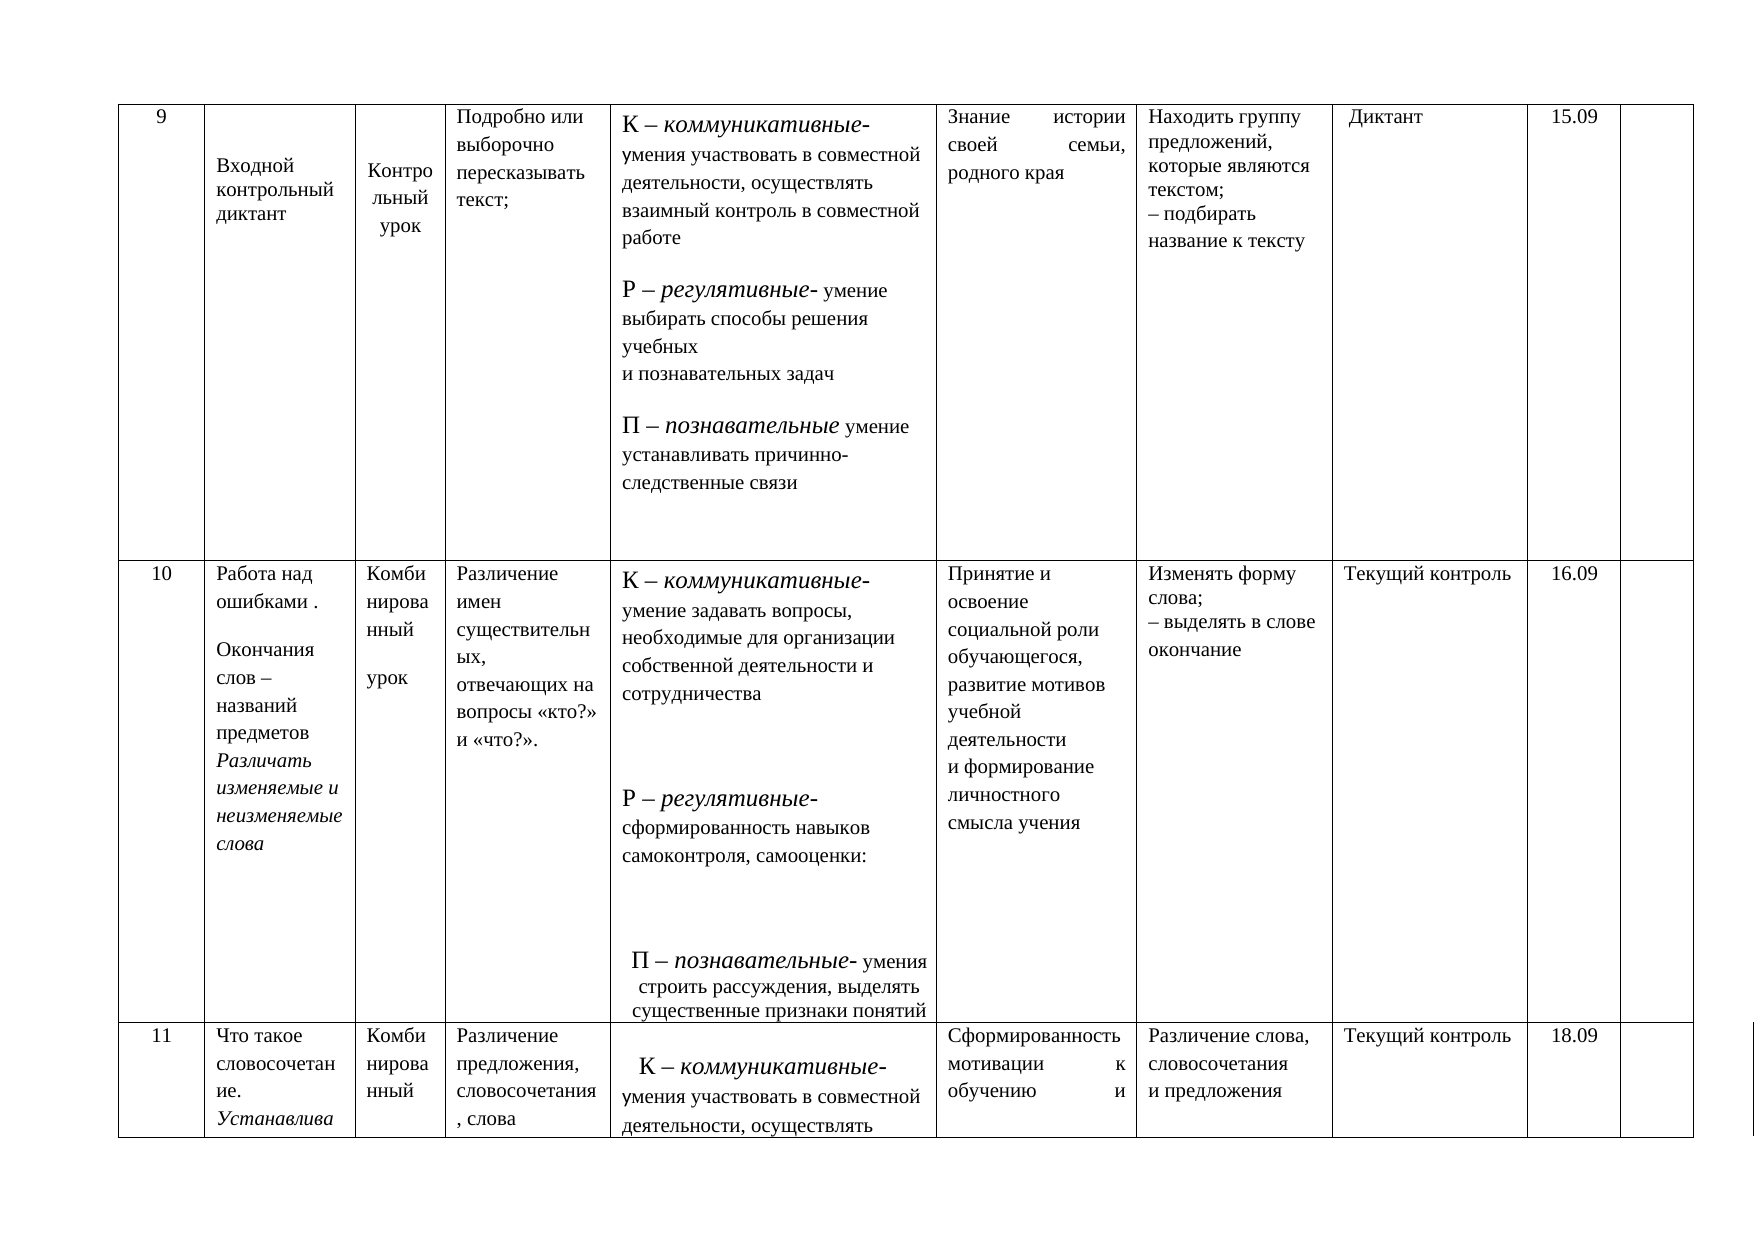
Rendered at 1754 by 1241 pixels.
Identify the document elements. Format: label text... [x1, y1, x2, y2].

table_cell Входной контрольный диктант [205, 105, 355, 560]
table_cell Изменять форму слова; – выделять в слове окончание [1137, 561, 1332, 1022]
table_cell 9 [119, 105, 204, 560]
table_cell 11 [119, 1023, 204, 1137]
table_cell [1137, 1023, 1332, 1137]
table_cell Комбинированный урок [356, 561, 445, 1022]
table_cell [356, 1023, 445, 1137]
table_cell 10 [119, 561, 204, 1022]
table_cell [1621, 105, 1693, 560]
table_cell К – коммуникативные- умение задавать вопросы, необходимые для организации собственной деятельности и сотрудничества Р – регулятивные- сформированность навыков самоконтроля, самооценки: П – познавательные- умения строить рассуждения, выделять существенные признаки понятий [611, 561, 936, 1022]
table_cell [446, 1023, 610, 1137]
table_cell Контрольный урок [356, 105, 445, 560]
table_cell 18.09 [1528, 1023, 1620, 1137]
table_cell [1694, 1022, 1754, 1137]
table_cell Подробно или выборочно пересказывать текст; [446, 105, 610, 560]
table_cell [1621, 1023, 1693, 1137]
table_cell 16.09 [1528, 561, 1620, 1022]
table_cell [611, 1023, 936, 1137]
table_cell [937, 1023, 1136, 1137]
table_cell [205, 1023, 355, 1137]
table_cell К – коммуникативные- умения участвовать в совместной деятельности, осуществлять взаимный контроль в совместной работе Р – регулятивные- умение выбирать способы решения учебных и познавательных задач П – познавательные умение устанавливать причинно-следственные связи [611, 105, 936, 560]
table_cell Принятие и освоение социальной роли обучающегося, развитие мотивов учебной деятельности и формирование личностного смысла учения [937, 561, 1136, 1022]
table_cell Текущий контроль [1333, 561, 1527, 1022]
table_cell Работа над ошибками . Окончания слов –названий предметов Различать изменяемые и неизменяемые слова [205, 561, 355, 1022]
table_cell Текущий контроль [1333, 1023, 1527, 1137]
table_cell Диктант [1333, 105, 1527, 560]
table_cell Знание истории своей семьи, родного края [937, 105, 1136, 560]
table_cell Различение имен существительных, отвечающих на вопросы «кто?» и «что?». [446, 561, 610, 1022]
table_cell 15.09 [1528, 105, 1620, 560]
table_cell [1621, 561, 1693, 1022]
table_cell Находить группу предложений, которые являются текстом; – подбирать название к тексту [1137, 105, 1332, 560]
